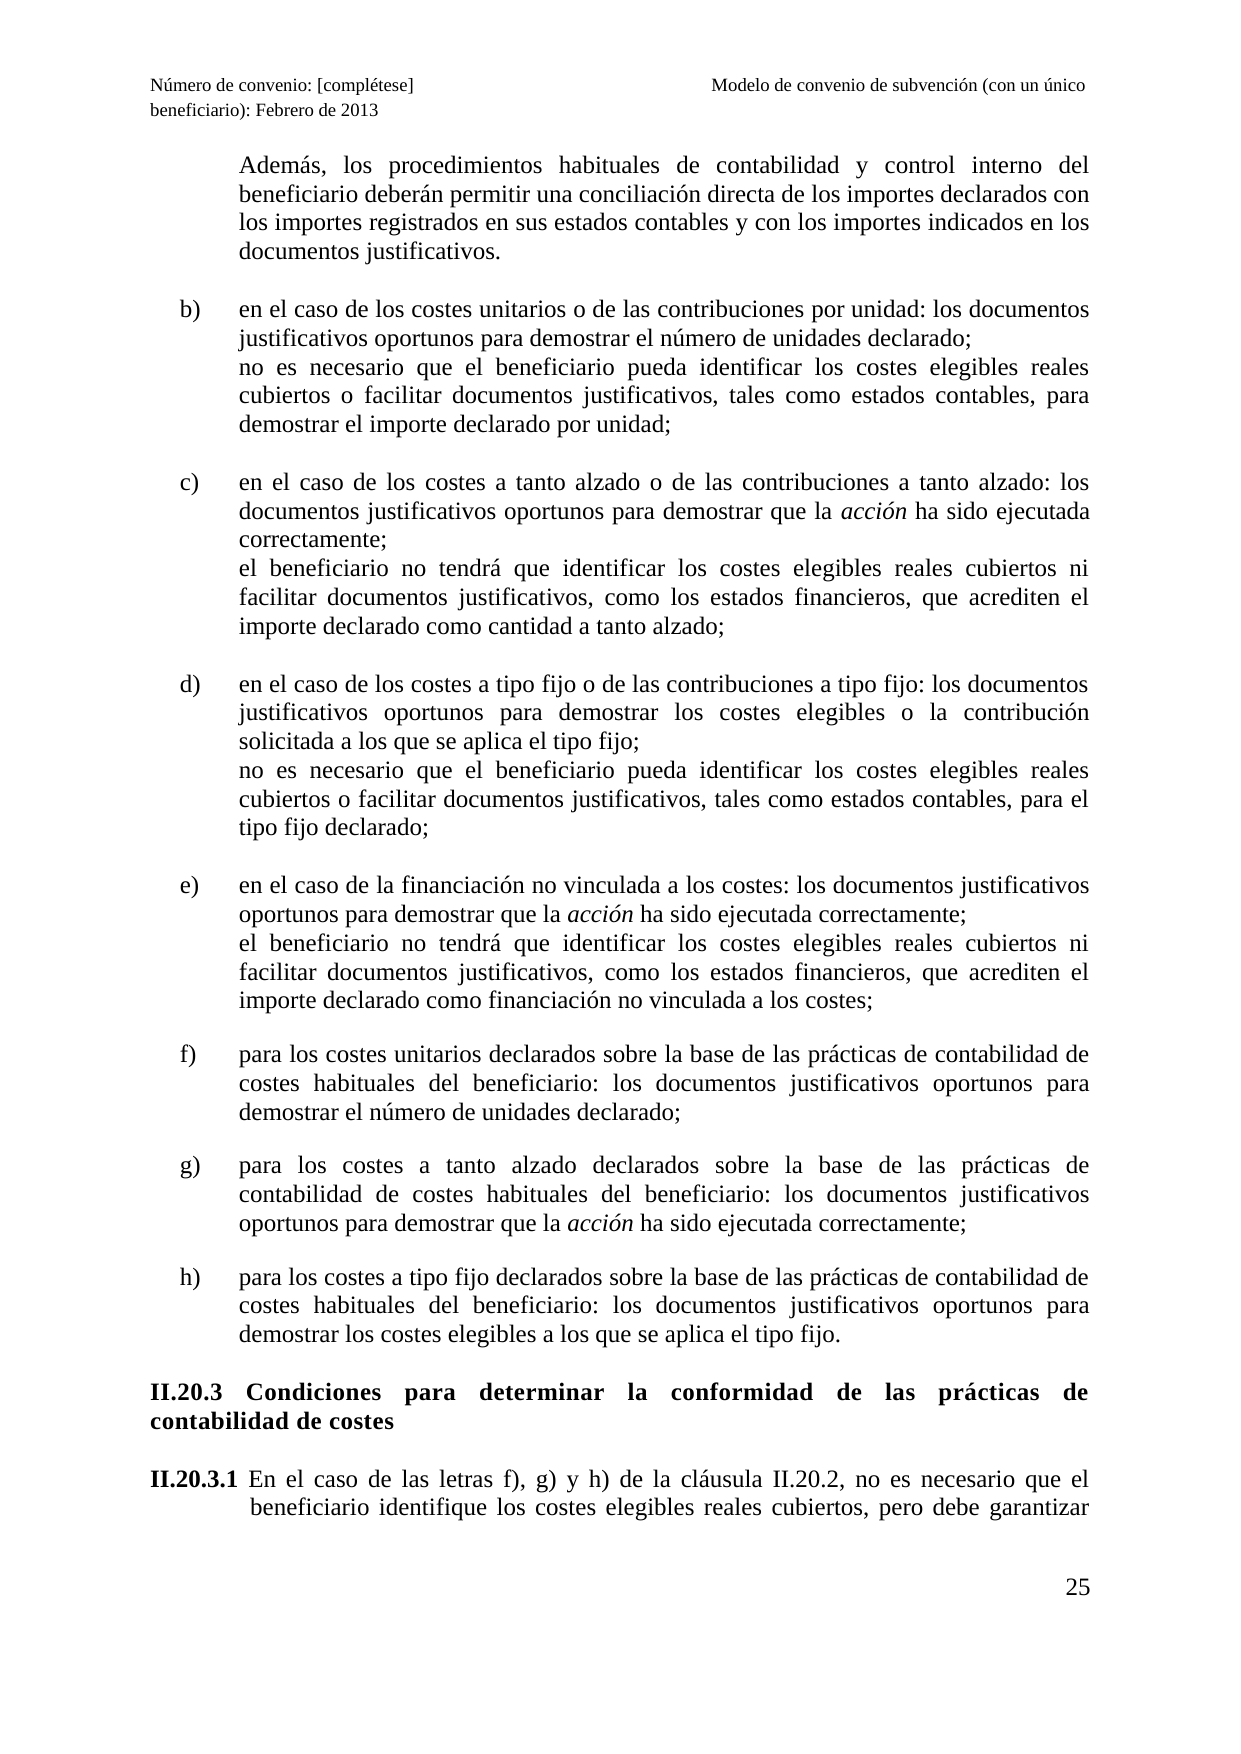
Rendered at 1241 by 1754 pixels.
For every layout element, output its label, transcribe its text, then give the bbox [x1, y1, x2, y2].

list en el caso de la financiación no vinculada a los costes: los documentos justificativos oportunos para demostrar que la acción ha sido ejecutada correctamente; [179, 870, 1090, 928]
subtitle II.20.3 Condiciones para determinar la conformidad de las prácticas de contabilidad de costes [150, 1377, 1090, 1434]
list en el caso de los costes a tanto alzado o de las contribuciones a tanto alzado: los documentos justificativos oportunos para demostrar que la acción ha sido ejecutada correctamente; [179, 467, 1090, 553]
text el beneficiario no tendrá que identificar los costes elegibles reales cubiertos ni facilitar documentos justificativos, como los estados financieros, que acrediten el importe declarado como financiación no vinculada a los costes; [239, 928, 1090, 1014]
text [150, 1464, 1090, 1521]
text Además, los procedimientos habituales de contabilidad y control interno del beneficiario deberán permitir una conciliación directa de los importes declarados con los importes registrados en sus estados contables y con los importes indicados en los documentos justificativos. [239, 150, 1090, 265]
text no es necesario que el beneficiario pueda identificar los costes elegibles reales cubiertos o facilitar documentos justificativos, tales como estados contables, para demostrar el importe declarado por unidad; [239, 352, 1090, 438]
list en el caso de los costes unitarios o de las contribuciones por unidad: los documentos justificativos oportunos para demostrar el número de unidades declarado; [179, 294, 1090, 352]
list en el caso de los costes a tipo fijo o de las contribuciones a tipo fijo: los documentos justificativos oportunos para demostrar los costes elegibles o la contribución solicitada a los que se aplica el tipo fijo; [179, 669, 1090, 755]
text no es necesario que el beneficiario pueda identificar los costes elegibles reales cubiertos o facilitar documentos justificativos, tales como estados contables, para el tipo fijo declarado; [239, 755, 1090, 841]
list para los costes a tipo fijo declarados sobre la base de las prácticas de contabilidad de costes habituales del beneficiario: los documentos justificativos oportunos para demostrar los costes elegibles a los que se aplica el tipo fijo. [179, 1262, 1090, 1348]
list para los costes a tanto alzado declarados sobre la base de las prácticas de contabilidad de costes habituales del beneficiario: los documentos justificativos oportunos para demostrar que la acción ha sido ejecutada correctamente; [179, 1150, 1090, 1237]
text el beneficiario no tendrá que identificar los costes elegibles reales cubiertos ni facilitar documentos justificativos, como los estados financieros, que acrediten el importe declarado como cantidad a tanto alzado; [239, 553, 1090, 639]
list para los costes unitarios declarados sobre la base de las prácticas de contabilidad de costes habituales del beneficiario: los documentos justificativos oportunos para demostrar el número de unidades declarado; [179, 1039, 1090, 1125]
